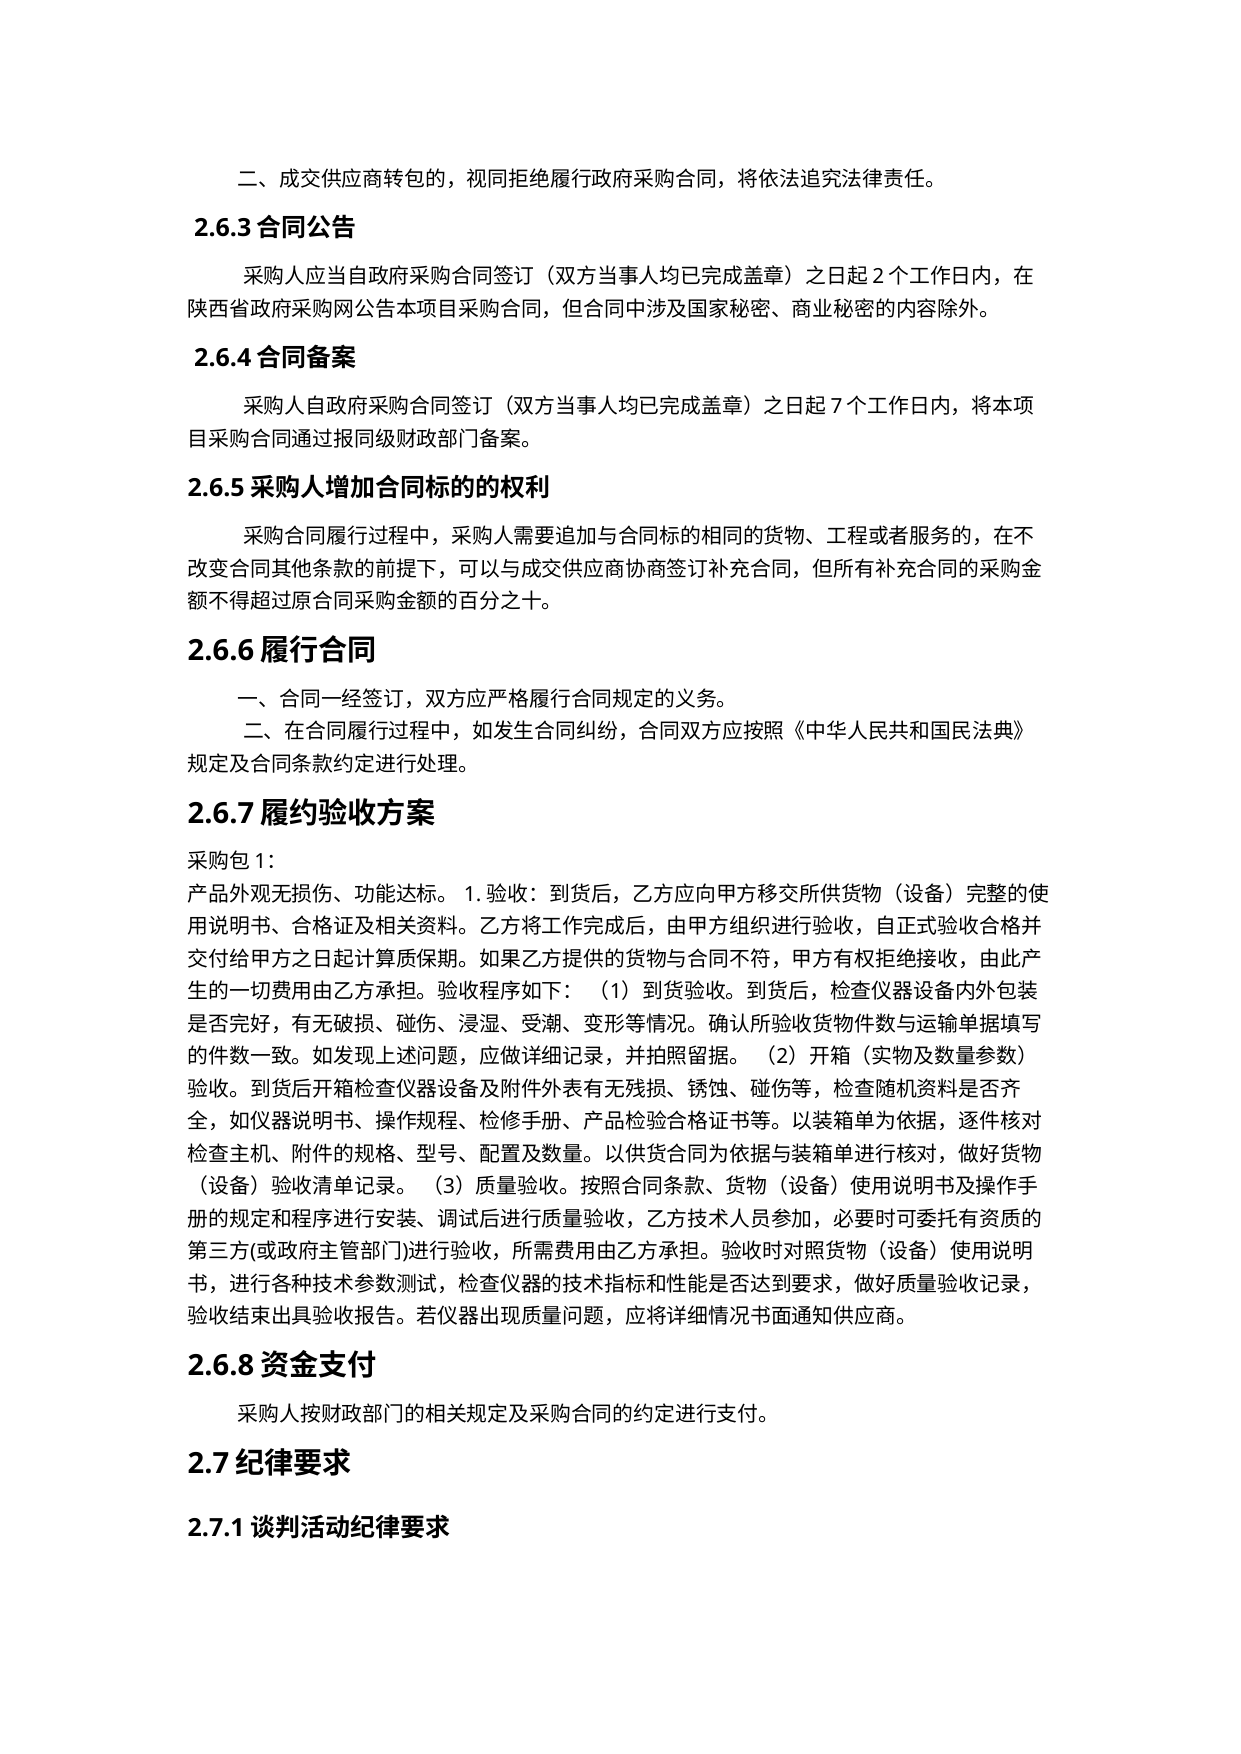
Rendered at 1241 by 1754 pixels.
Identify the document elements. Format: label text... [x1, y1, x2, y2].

text 采购人按财政部门的相关规定及采购合同的约定进行支付。 [187, 1397, 1053, 1429]
text 采购人自政府采购合同签订（双方当事人均已完成盖章）之日起7个工作日内，将本项目采购合同通过报同级财政部门备案。 [187, 389, 1053, 454]
text 2.6.5采购人增加合同标的的权利 [187, 454, 1053, 519]
text 采购包1： [187, 844, 1053, 877]
text 2.6.4合同备案 [187, 324, 1053, 389]
text 2.6.8资金支付 [187, 1332, 1053, 1397]
text 2.6.3合同公告 [187, 194, 1053, 259]
text 二、在合同履行过程中，如发生合同纠纷，合同双方应按照《中华人民共和国民法典》规定及合同条款约定进行处理。 [187, 714, 1053, 779]
text 2.7.1谈判活动纪律要求 [187, 1494, 1053, 1559]
text 采购合同履行过程中，采购人需要追加与合同标的相同的货物、工程或者服务的，在不改变合同其他条款的前提下，可以与成交供应商协商签订补充合同，但所有补充合同的采购金额不得超过原合同采购金额的百分之十。 [187, 519, 1053, 617]
text 一、合同一经签订，双方应严格履行合同规定的义务。 [187, 682, 1053, 714]
text 2.6.6履行合同 [187, 617, 1053, 682]
text 产品外观无损伤、功能达标。 1. 验收：到货后，乙方应向甲方移交所供货物（设备）完整的使用说明书、合格证及相关资料。乙方将工作完成后，由甲方组织进行验收，自正式验收合格并交付给甲方之日起计算质保期。如果乙方提供的货物与合同不符，甲方有权拒绝接收，由此产生的一切费用由乙方承担。验收程序如下： （1）到货验收。到货后，检查仪器设备内外包装是否完好，有无破损、碰伤、浸湿、受潮、变形等情况。确认所验收货物件数与运输单据填写的件数一致。如发现上述问题，应做详细记录，并拍照留据。 （2）开箱（实物及数量参数）验收。到货后开箱检查仪器设备及附件外表有无残损、锈蚀、碰伤等，检查随机资料是否齐全，如仪器说明书、操作规程、检修手册、产品检验合格证书等。以装箱单为依据，逐件核对检查主机、附件的规格、型号、配置及数量。以供货合同为依据与装箱单进行核对，做好货物（设备）验收清单记录。 （3）质量验收。按照合同条款、货物（设备）使用说明书及操作手册的规定和程序进行安装、调试后进行质量验收，乙方技术人员参加，必要时可委托有资质的第三方(或政府主管部门)进行验收，所需费用由乙方承担。验收时对照货物（设备）使用说明书，进行各种技术参数测试，检查仪器的技术指标和性能是否达到要求，做好质量验收记录，验收结束出具验收报告。若仪器出现质量问题，应将详细情况书面通知供应商。 [187, 877, 1053, 1332]
text 采购人应当自政府采购合同签订（双方当事人均已完成盖章）之日起2个工作日内，在陕西省政府采购网公告本项目采购合同，但合同中涉及国家秘密、商业秘密的内容除外。 [187, 259, 1053, 324]
text 2.7纪律要求 [187, 1429, 1053, 1494]
text 二、成交供应商转包的，视同拒绝履行政府采购合同，将依法追究法律责任。 [187, 162, 1053, 194]
text 2.6.7履约验收方案 [187, 779, 1053, 844]
